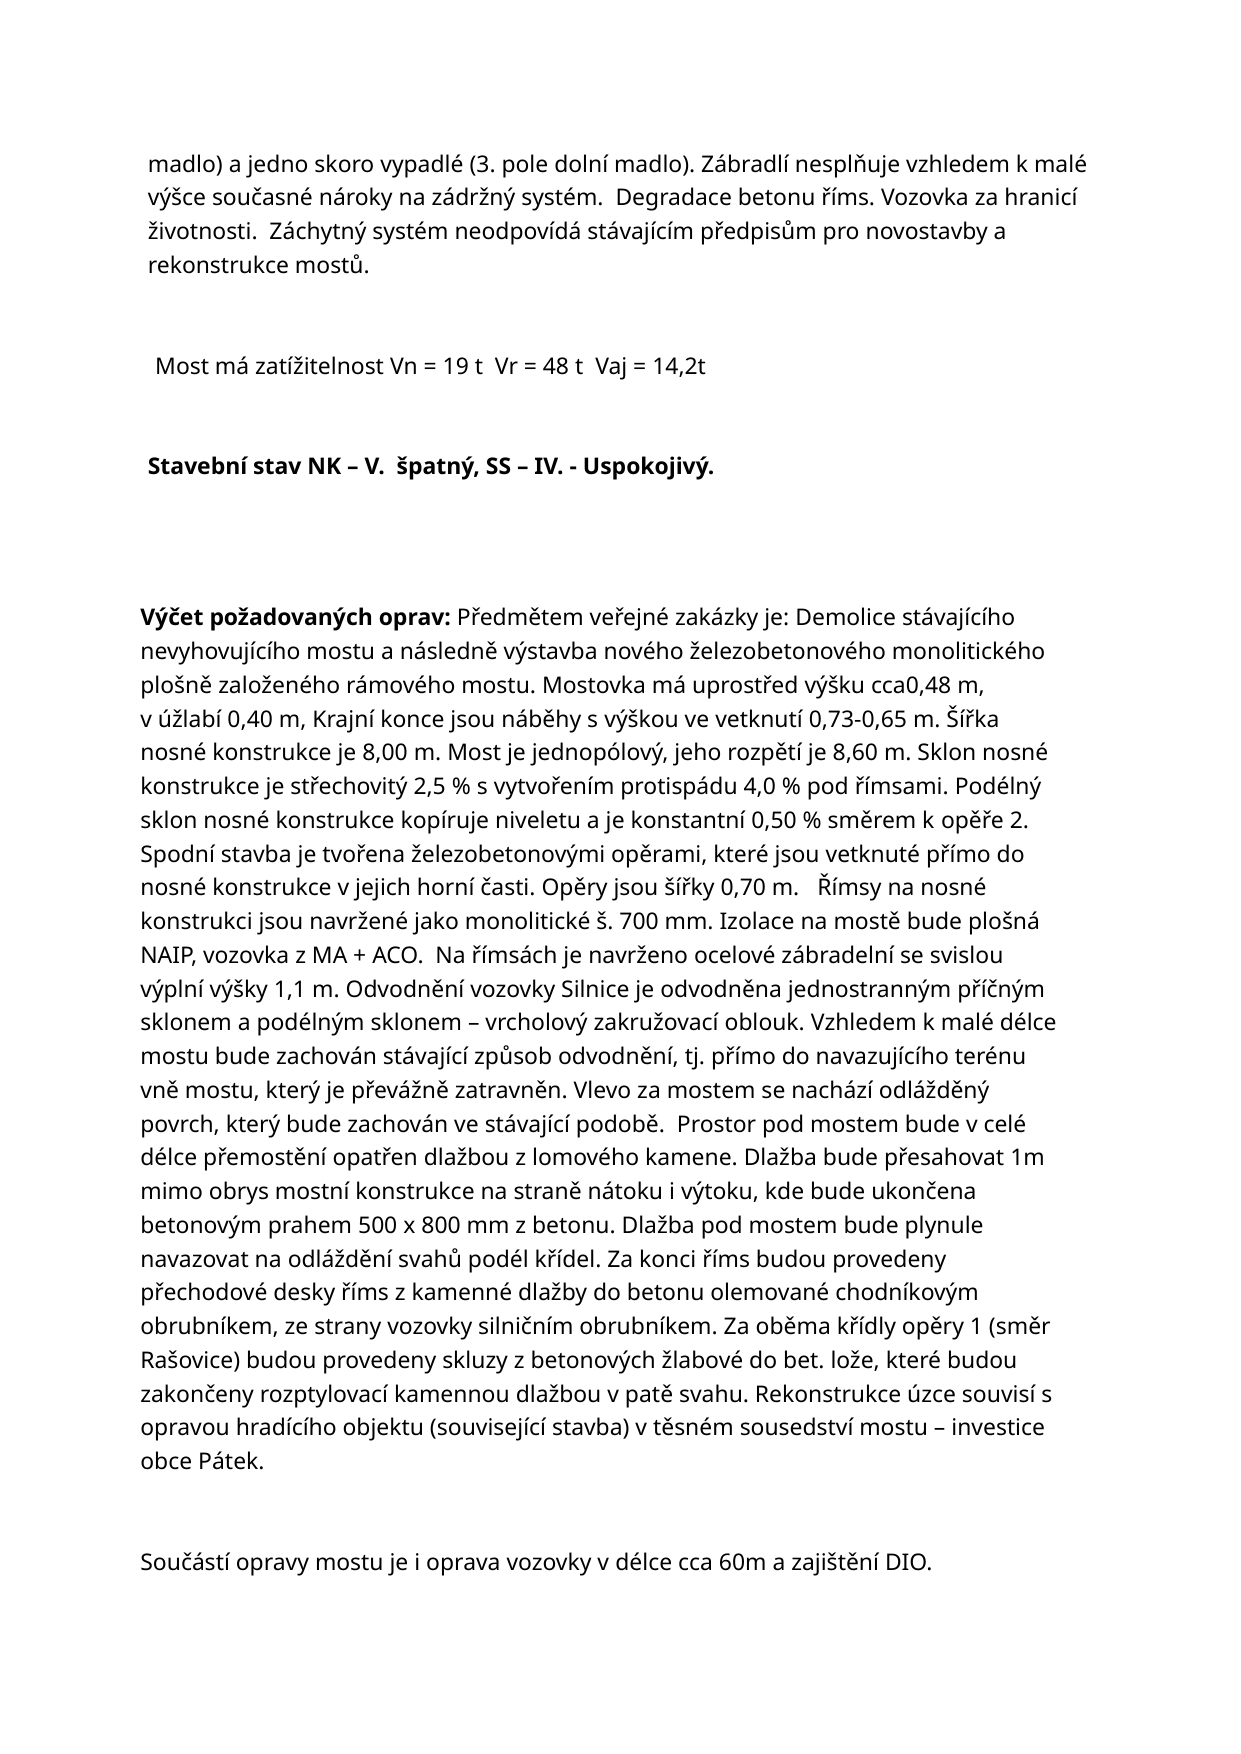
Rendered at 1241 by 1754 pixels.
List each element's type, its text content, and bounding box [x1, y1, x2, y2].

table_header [133, 551, 1078, 1596]
table_header Most má zatížitelnost Vn = 19 t Vr = 48 t Vaj = 14,2t [148, 350, 1069, 450]
text Stavební stav NK – V. špatný, SS – IV. - Uspokojivý. [148, 450, 1093, 481]
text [148, 148, 1093, 280]
